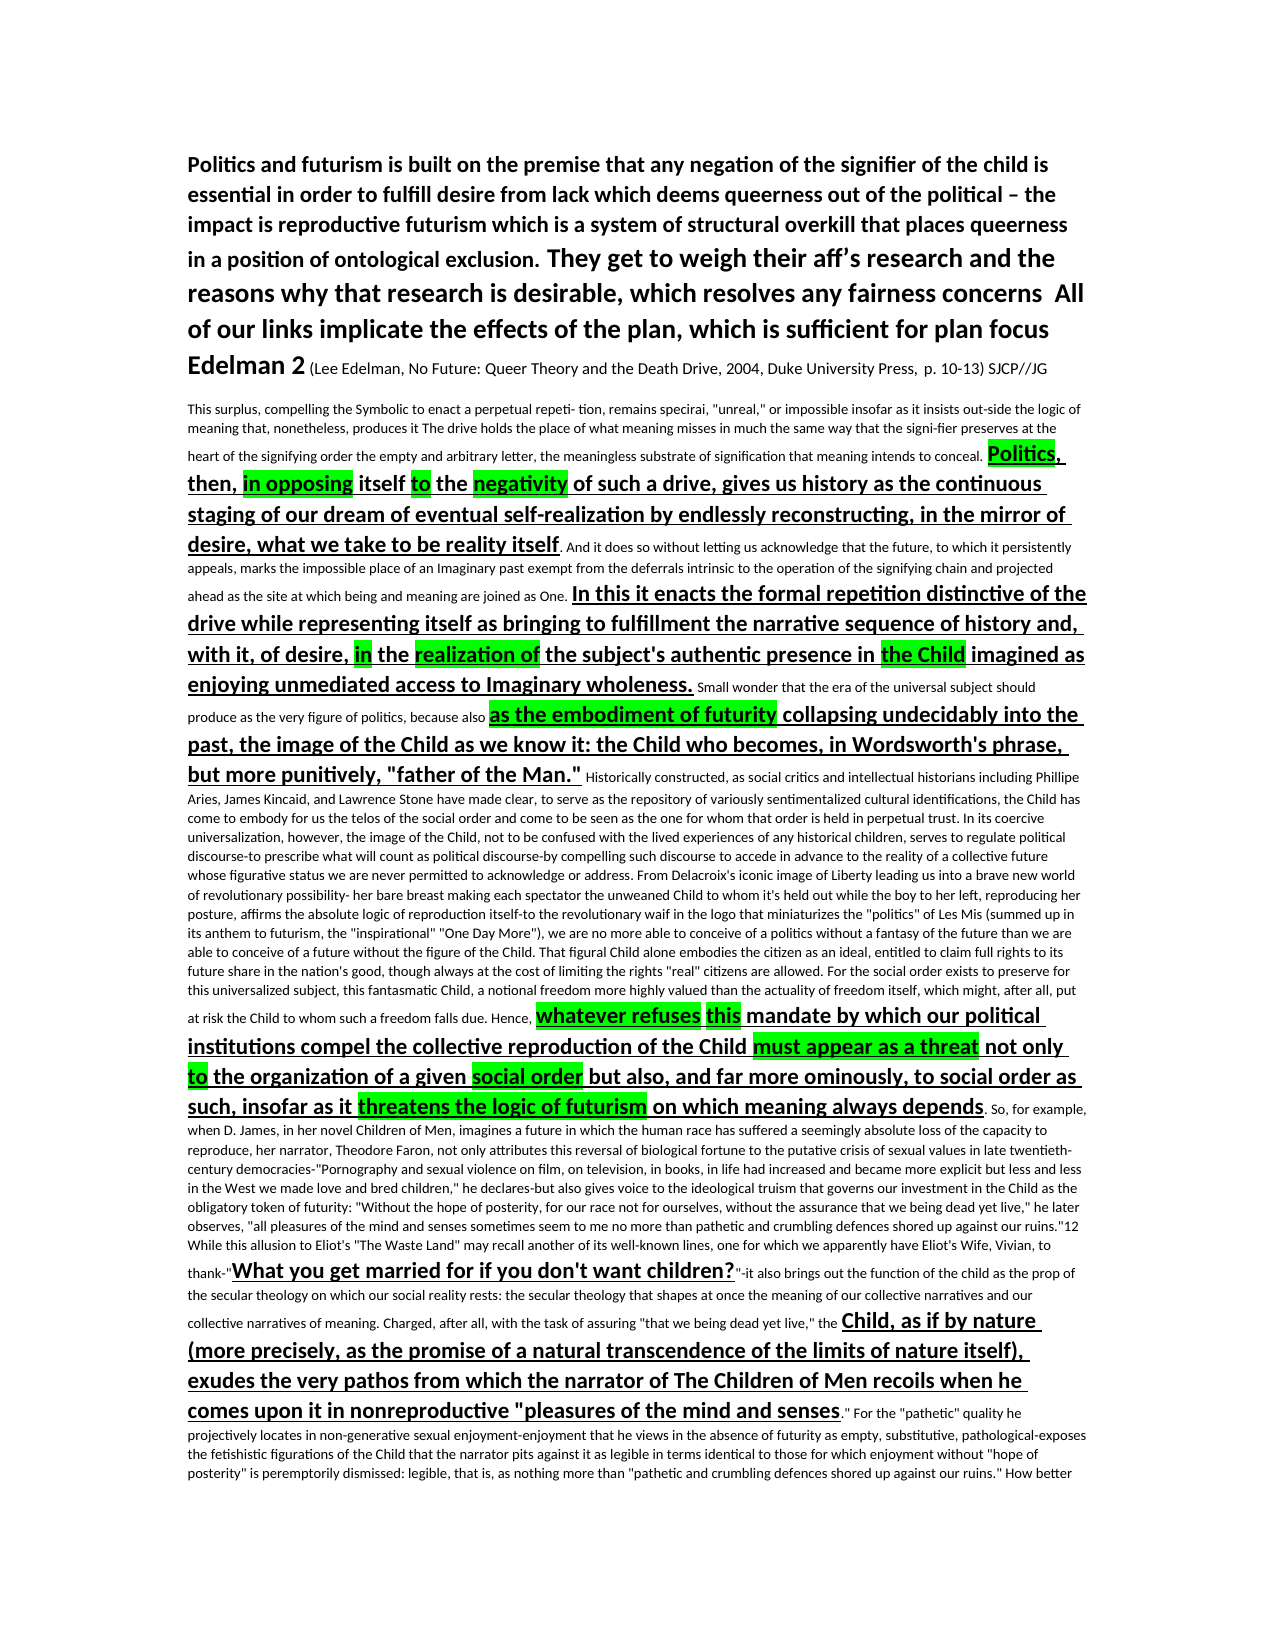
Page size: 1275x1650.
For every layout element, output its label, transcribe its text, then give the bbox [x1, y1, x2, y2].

text Edelman 2 (Lee Edelman, No Future: Queer Theory and the Death Drive, 2004, Duke University Press, p. 10-13) SJCP//JG [187, 348, 1087, 381]
subtitle Politics and futurism is built on the premise that any negation of the signifier of the child is essential in order to fulfill desire from lack which deems queerness out of the political – the impact is reproductive futurism which is a system of structural overkill that places queerness in a position of ontological exclusion. They get to weigh their aff’s research and the reasons why that research is desirable, which resolves any fairness concerns All of our links implicate the effects of the plan, which is sufficient for plan focus [187, 150, 1087, 345]
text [187, 400, 1087, 1482]
